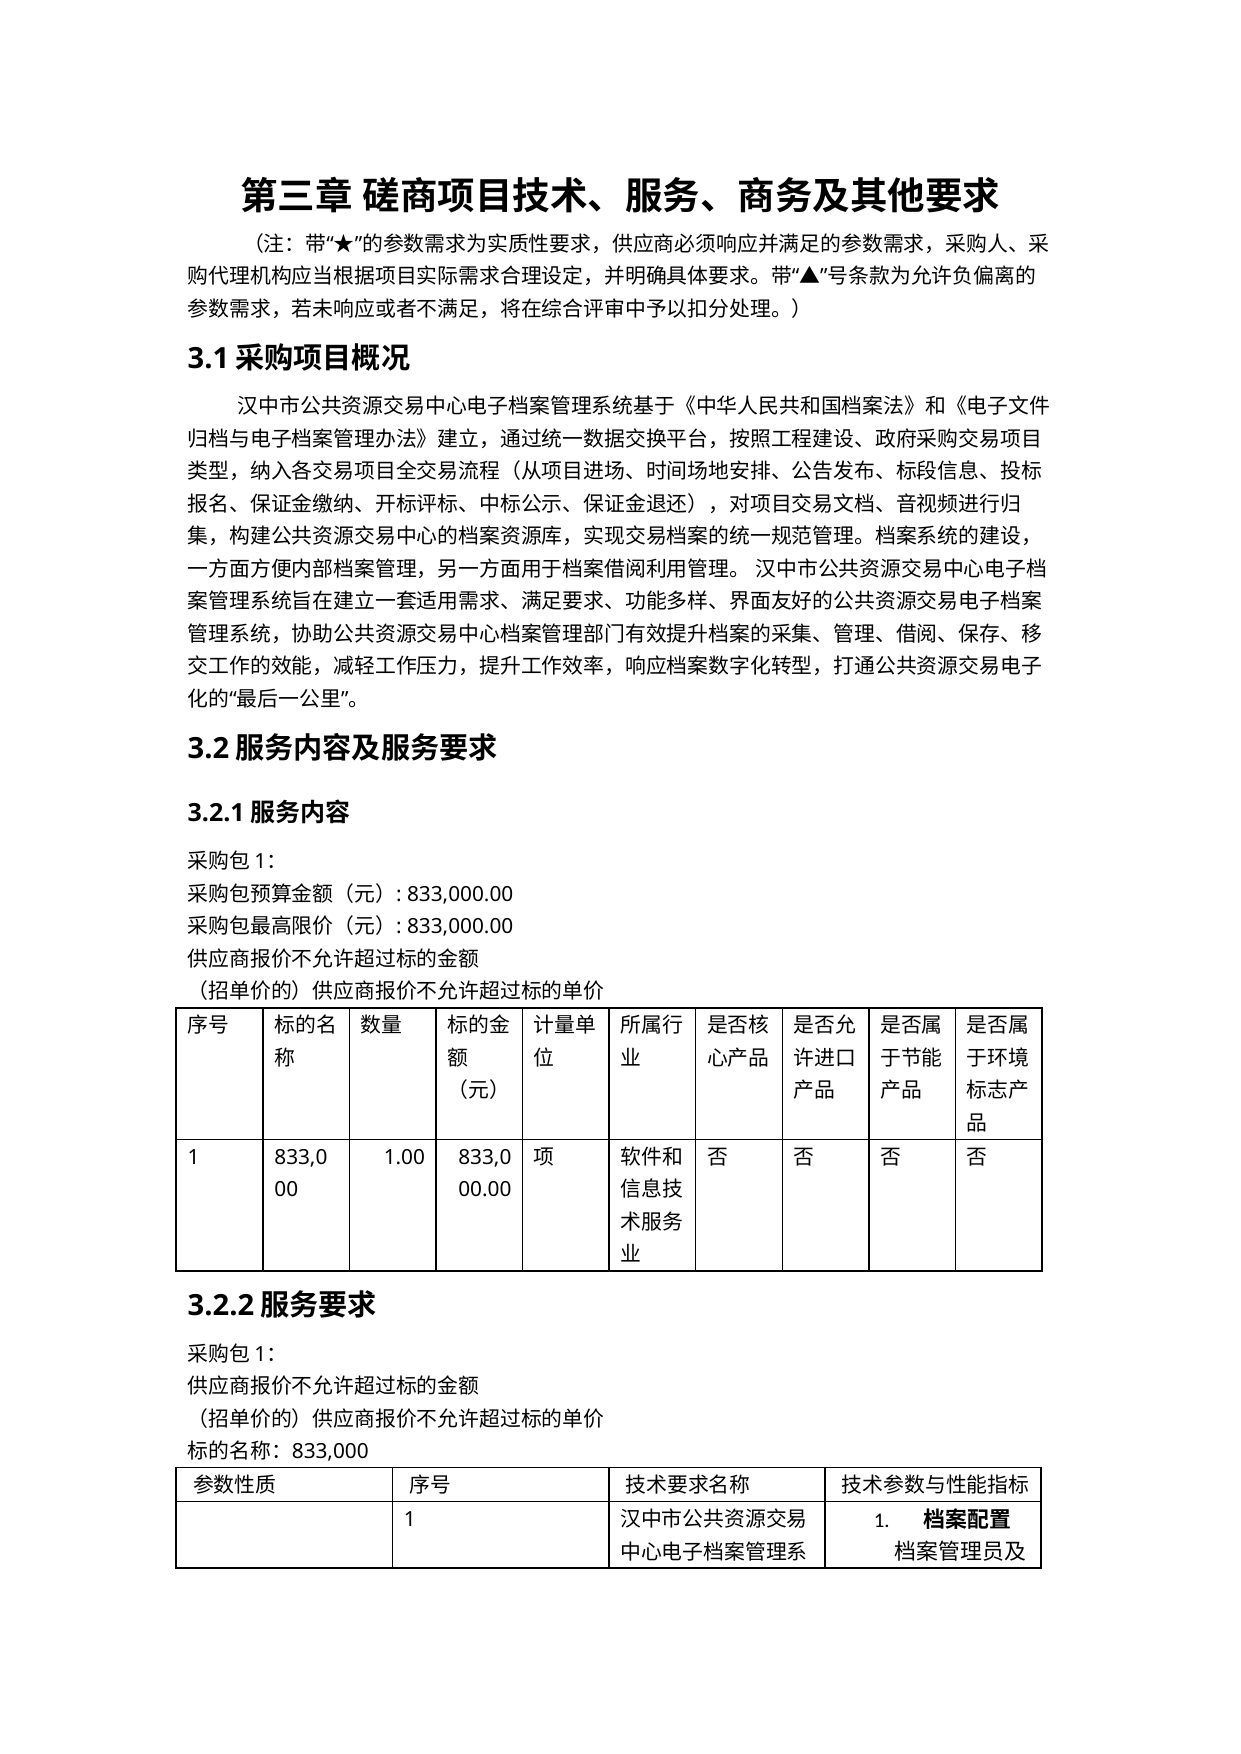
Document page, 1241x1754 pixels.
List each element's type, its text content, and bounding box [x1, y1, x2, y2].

table_header 所属行业 [610, 1009, 695, 1138]
table_header 是否核心产品 [696, 1009, 782, 1138]
table_header 是否属于环境标志产品 [956, 1009, 1041, 1138]
text （招单价的）供应商报价不允许超过标的单价 [187, 974, 1053, 1007]
text 第三章 磋商项目技术、服务、商务及其他要求 [187, 162, 1053, 227]
table_header 技术要求名称 [610, 1468, 824, 1501]
table_cell 833,000.00 [437, 1140, 522, 1270]
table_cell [610, 1502, 824, 1567]
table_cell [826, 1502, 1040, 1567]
table_header 标的金额 （元） [437, 1009, 522, 1138]
table_cell 否 [696, 1140, 782, 1270]
text 供应商报价不允许超过标的金额 [187, 942, 1053, 974]
table_cell [177, 1502, 392, 1567]
table_header 计量单位 [523, 1009, 608, 1138]
text 3.1采购项目概况 [187, 324, 1053, 389]
text 供应商报价不允许超过标的金额 [187, 1369, 1053, 1402]
table_cell 否 [783, 1140, 868, 1270]
table_header 序号 [177, 1009, 262, 1138]
text 汉中市公共资源交易中心电子档案管理系统基于《中华人民共和国档案法》和《电子文件归档与电子档案管理办法》建立，通过统一数据交换平台，按照工程建设、政府采购交易项目类型，纳入各交易项目全交易流程（从项目进场、时间场地安排、公告发布、标段信息、投标报名、保证金缴纳、开标评标、中标公示、保证金退还），对项目交易文档、音视频进行归集，构建公共资源交易中心的档案资源库，实现交易档案的统一规范管理。档案系统的建设，一方面方便内部档案管理，另一方面用于档案借阅利用管理。 汉中市公共资源交易中心电子档案管理系统旨在建立一套适用需求、满足要求、功能多样、界面友好的公共资源交易电子档案管理系统，协助公共资源交易中心档案管理部门有效提升档案的采集、管理、借阅、保存、移交工作的效能，减轻工作压力，提升工作效率，响应档案数字化转型，打通公共资源交易电子化的“最后一公里”。 [187, 389, 1053, 714]
text 3.2服务内容及服务要求 [187, 714, 1053, 779]
table_cell 833,000 [264, 1140, 349, 1270]
table_cell 1 [177, 1140, 262, 1270]
table_cell 软件和信息技术服务业 [610, 1140, 695, 1270]
text 采购包预算金额（元）: 833,000.00 [187, 877, 1053, 909]
table_header 标的名称 [264, 1009, 349, 1138]
text 标的名称：833,000 [187, 1434, 1053, 1467]
text 采购包1： [187, 844, 1053, 877]
table_cell 否 [870, 1140, 955, 1270]
text （招单价的）供应商报价不允许超过标的单价 [187, 1402, 1053, 1434]
table_cell 1.00 [350, 1140, 435, 1270]
table_header 技术参数与性能指标 [826, 1468, 1040, 1501]
table_header 是否允许进口产品 [783, 1009, 868, 1138]
table_header 数量 [350, 1009, 435, 1138]
table_header 序号 [393, 1468, 608, 1501]
table_header 是否属于节能产品 [870, 1009, 955, 1138]
table_cell 1 [393, 1502, 608, 1567]
table_cell 项 [523, 1140, 608, 1270]
table_cell 否 [956, 1140, 1041, 1270]
text （注：带“★”的参数需求为实质性要求，供应商必须响应并满足的参数需求，采购人、采购代理机构应当根据项目实际需求合理设定，并明确具体要求。带“▲”号条款为允许负偏离的参数需求，若未响应或者不满足，将在综合评审中予以扣分处理。） [187, 227, 1053, 324]
text 采购包最高限价（元）: 833,000.00 [187, 909, 1053, 942]
text 采购包1： [187, 1337, 1053, 1369]
text 3.2.2服务要求 [187, 1272, 1053, 1337]
table_header 参数性质 [177, 1468, 392, 1501]
text 3.2.1服务内容 [187, 779, 1053, 844]
